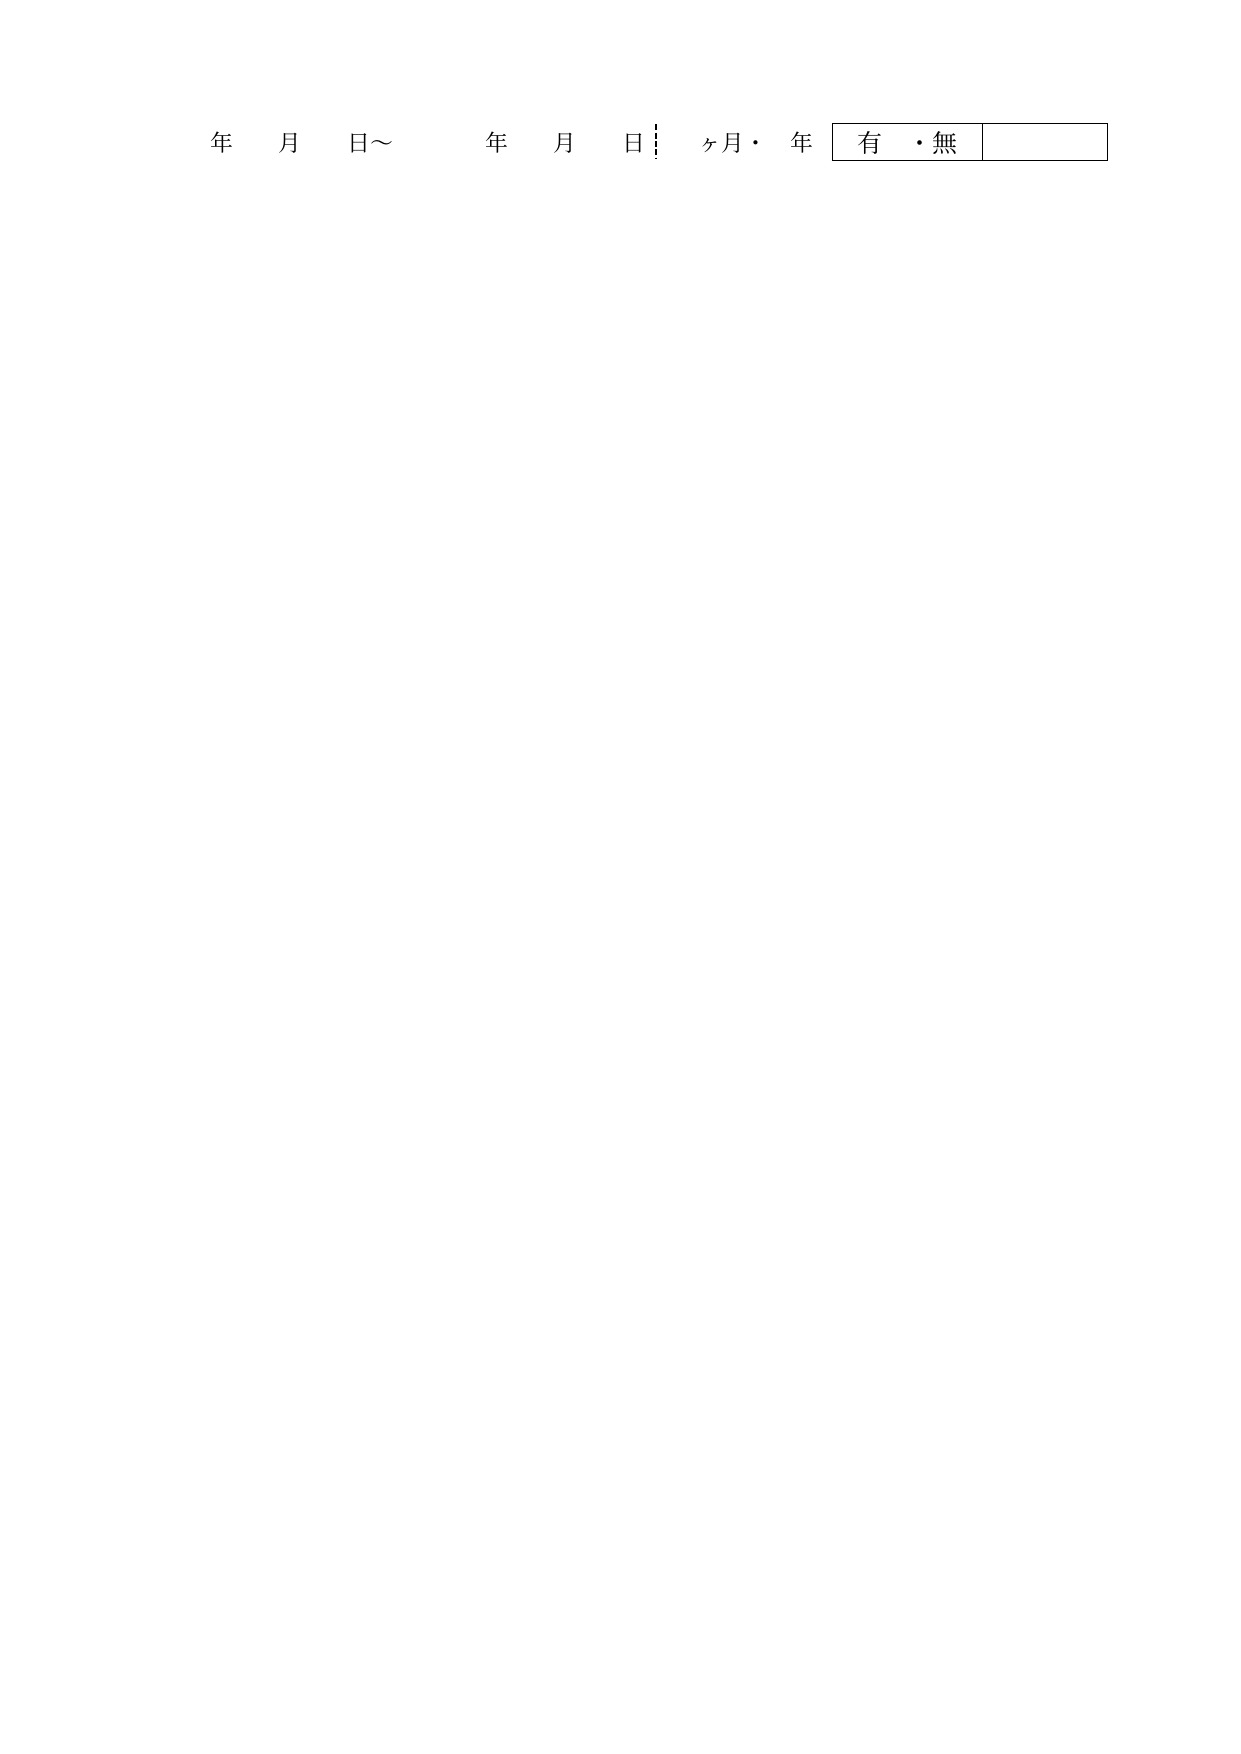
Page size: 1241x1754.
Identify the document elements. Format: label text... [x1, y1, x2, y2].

table_cell 年 月 日～ 年 月 日 [131, 123, 656, 160]
table_cell ヶ月・ 年 [656, 123, 832, 160]
table_cell 有 ・無 [833, 124, 982, 160]
table_cell [983, 124, 1107, 160]
